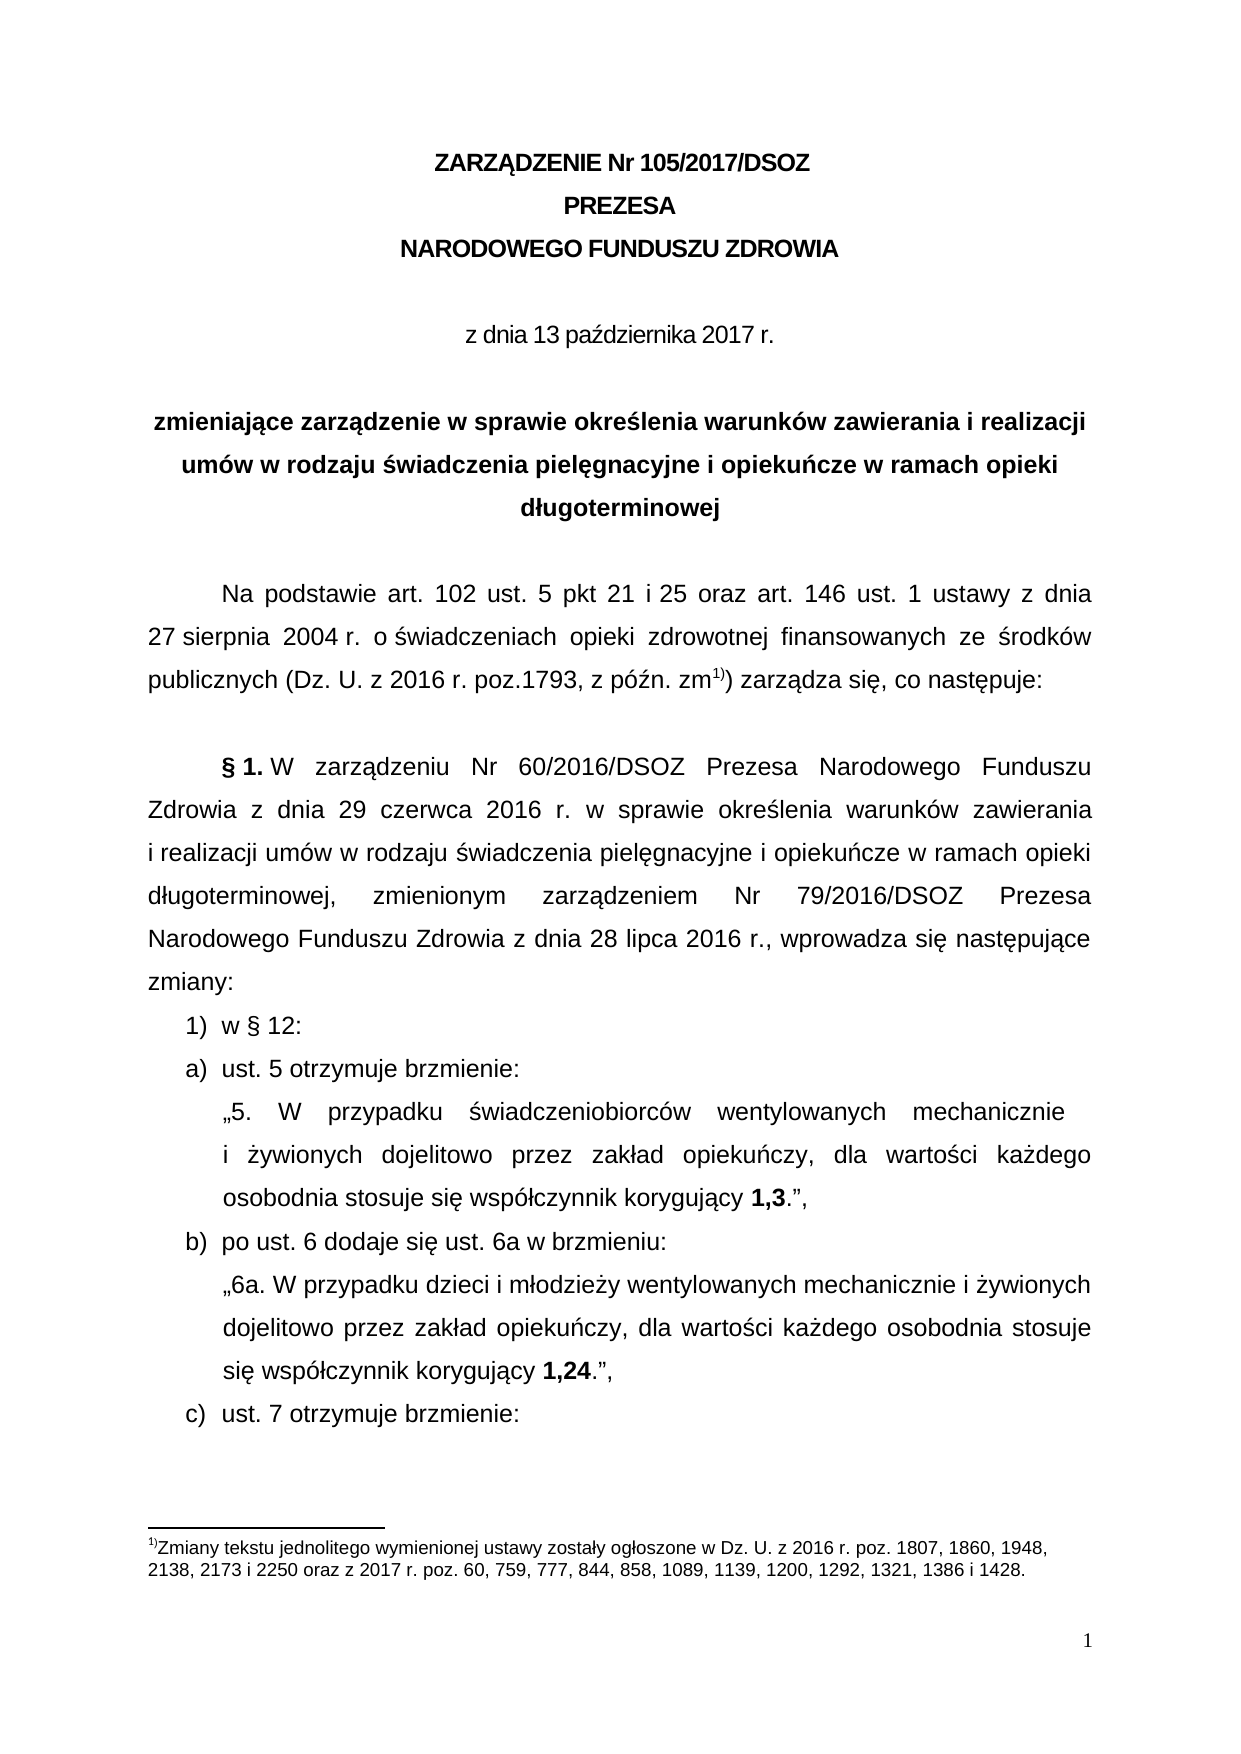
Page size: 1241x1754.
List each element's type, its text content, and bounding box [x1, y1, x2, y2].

list „5. W przypadku świadczeniobiorców wentylowanych mechanicznie i żywionych dojelitowo przez zakład opiekuńczy, dla wartości każdego osobodnia stosuje się współczynnik korygujący 1,3.”, [223, 1097, 1092, 1212]
text ZARZĄDZENIE Nr 105/2017/DSOZ [408, 148, 1092, 176]
text NARODOWEGO FUNDUSZU ZDROWIA [148, 234, 1092, 263]
list po ust. 6 dodaje się ust. 6a w brzmieniu: [185, 1226, 1092, 1255]
list ust. 5 otrzymuje brzmienie: [185, 1054, 1092, 1083]
text PREZESA [148, 191, 1092, 219]
text Na podstawie art. 102 ust. 5 pkt 21 i 25 oraz art. 146 ust. 1 ustawy z dnia 27 sierpnia 2004 r. o świadczeniach opieki zdrowotnej finansowanych ze środków publicznych (Dz. U. z 2016 r. poz.1793, z późn. zm)) zarządza się, co następuje: [148, 579, 1092, 694]
text § 1. W zarządzeniu Nr 60/2016/DSOZ Prezesa Narodowego Funduszu Zdrowia z dnia 29 czerwca 2016 r. w sprawie określenia warunków zawierania i realizacji umów w rodzaju świadczenia pielęgnacyjne i opiekuńcze w ramach opieki długoterminowej, zmienionym zarządzeniem Nr 79/2016/DSOZ Prezesa Narodowego Funduszu Zdrowia z dnia 28 lipca 2016 r., wprowadza się następujące zmiany: [148, 751, 1092, 996]
list ust. 7 otrzymuje brzmienie: [185, 1399, 1092, 1428]
text zmieniające zarządzenie w sprawie określenia warunków zawierania i realizacji umów w rodzaju świadczenia pielęgnacyjne i opiekuńcze w ramach opieki długoterminowej [148, 406, 1092, 521]
list w § 12: [185, 1011, 1092, 1039]
list „6a. W przypadku dzieci i młodzieży wentylowanych mechanicznie i żywionych dojelitowo przez zakład opiekuńczy, dla wartości każdego osobodnia stosuje się współczynnik korygujący 1,24.”, [223, 1269, 1092, 1384]
text z dnia 13 października 2017 r. [148, 320, 1092, 349]
